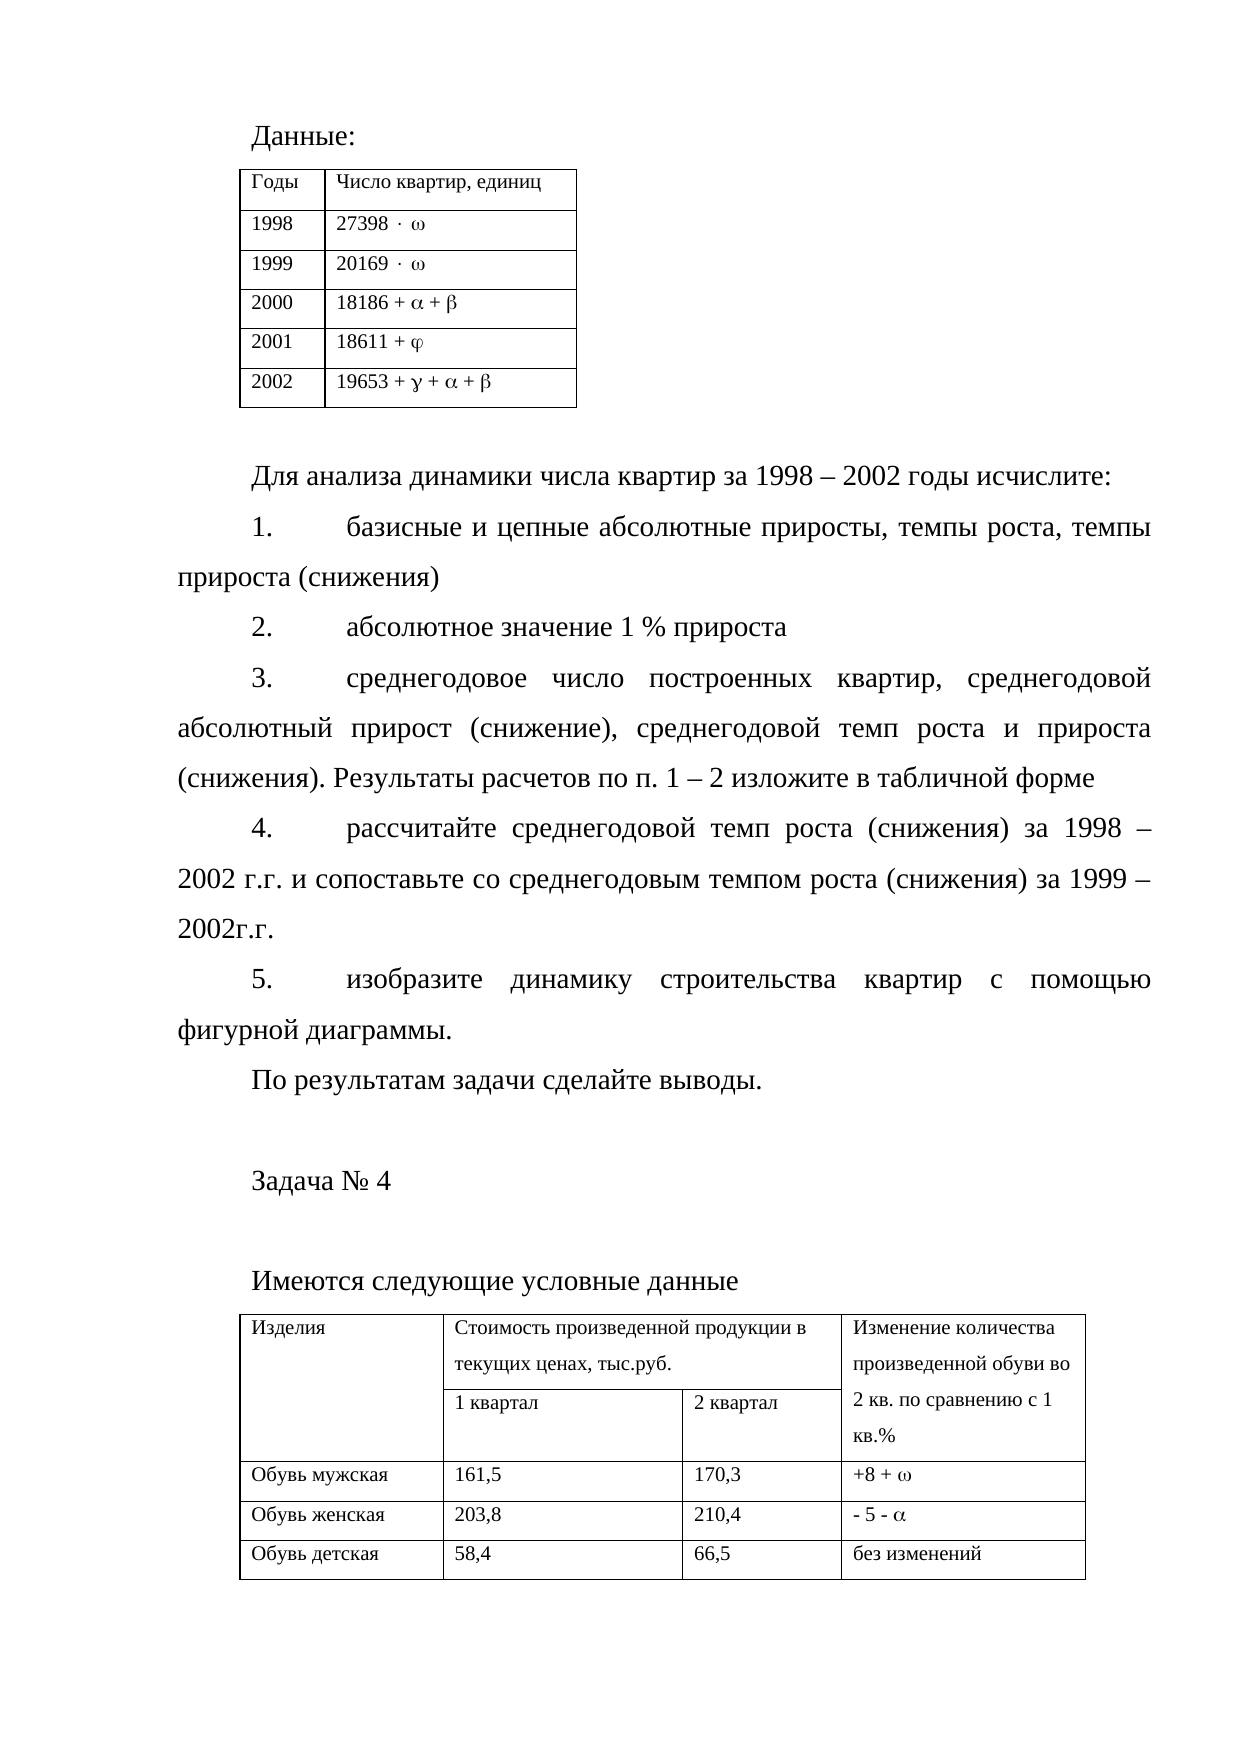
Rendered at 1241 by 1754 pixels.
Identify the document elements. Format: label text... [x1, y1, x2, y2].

table_cell Обувь мужская [241, 1462, 443, 1501]
table_cell 1998 [241, 211, 324, 249]
table_cell 58,4 [444, 1541, 682, 1579]
table_header Изменение количества произведенной обуви во 2 кв. по сравнению с 1 кв.% [842, 1315, 1085, 1461]
table_cell без изменений [842, 1541, 1085, 1579]
table_cell Обувь детская [241, 1541, 443, 1579]
table_header Стоимость произведенной продукции в текущих ценах, тыс.руб. [444, 1315, 841, 1389]
table_cell 20169 [326, 251, 576, 289]
table_cell +8 + [842, 1462, 1085, 1501]
table_cell 2001 [241, 329, 324, 368]
list изобразите динамику строительства квартир с помощью фигурной диаграммы. [177, 962, 1152, 1045]
table_cell 2 квартал [683, 1390, 841, 1461]
table_cell 18611 + [326, 329, 576, 368]
table_cell Обувь женская [241, 1502, 443, 1540]
list базисные и цепные абсолютные приросты, темпы роста, темпы прироста (снижения) [177, 509, 1152, 593]
table_header Годы [241, 170, 324, 210]
text Имеются следующие условные данные [177, 1263, 1152, 1297]
table_cell 2000 [241, 290, 324, 328]
table_cell 2002 [241, 369, 324, 407]
list среднегодовое число построенных квартир, среднегодовой абсолютный прирост (снижение), среднегодовой темп роста и прироста (снижения). Результаты расчетов по п. 1 – 2 изложите в табличной форме [177, 660, 1152, 794]
table_header Число квартир, единиц [326, 170, 576, 210]
list рассчитайте среднегодовой темп роста (снижения) за 1998 – 2002 г.г. и сопоставьте со среднегодовым темпом роста (снижения) за 1999 – 2002г.г. [177, 811, 1152, 945]
table_cell 27398 [326, 211, 576, 249]
list абсолютное значение 1 % прироста [177, 609, 1152, 643]
table_cell 1 квартал [444, 1390, 682, 1461]
text Данные: [177, 118, 1152, 152]
text По результатам задачи сделайте выводы. [177, 1062, 1152, 1096]
table_cell 1999 [241, 251, 324, 289]
table_cell 161,5 [444, 1462, 682, 1501]
table_header Изделия [241, 1315, 443, 1461]
table_cell 19653 + + + [326, 369, 576, 407]
table_cell 170,3 [683, 1462, 841, 1501]
table_cell 210,4 [683, 1502, 841, 1540]
table_cell - 5 - [842, 1502, 1085, 1540]
table_cell 203,8 [444, 1502, 682, 1540]
table_cell 66,5 [683, 1541, 841, 1579]
table_cell 18186 + + [326, 290, 576, 328]
subtitle Задача № 4 [177, 1163, 1152, 1196]
text Для анализа динамики числа квартир за 1998 – 2002 годы исчислите: [177, 458, 1152, 492]
